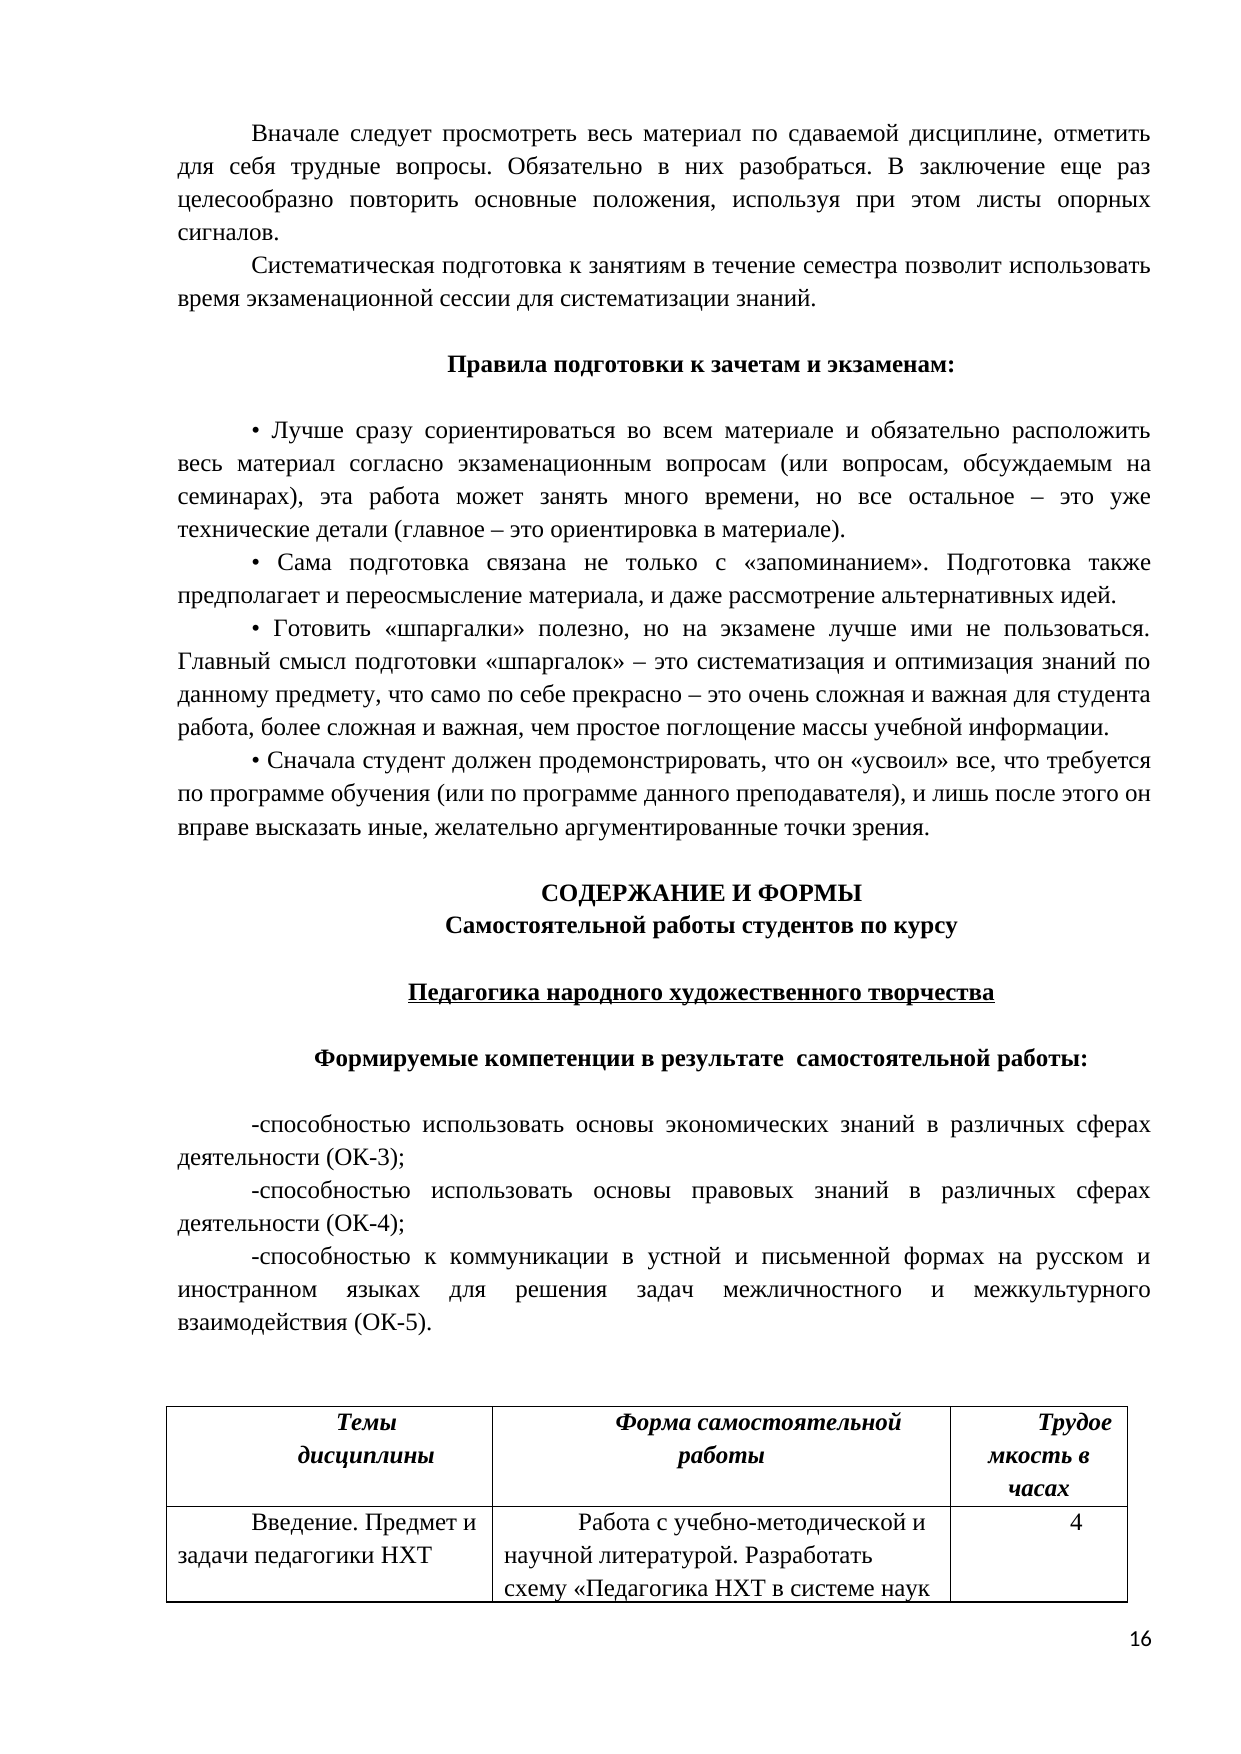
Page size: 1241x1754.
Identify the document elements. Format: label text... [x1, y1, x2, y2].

text • Готовить «шпаргалки» полезно, но на экзамене лучше ими не пользоваться. Главный смысл подготовки «шпаргалок» – это систематизация и оптимизация знаний по данному предмету, что само по себе прекрасно – это очень сложная и важная для студента работа, более сложная и важная, чем простое поглощение массы учебной информации. [177, 613, 1152, 741]
text • Сначала студент должен продемонстрировать, что он «усвоил» все, что требуется по программе обучения (или по программе данного преподавателя), и лишь после этого он вправе высказать иные, желательно аргументированные точки зрения. [177, 746, 1152, 840]
table_header Форма самостоятельной работы [493, 1407, 950, 1506]
text • Лучше сразу сориентироваться во всем материале и обязательно расположить весь материал согласно экзаменационным вопросам (или вопросам, обсуждаемым на семинарах), эта работа может занять много времени, но все остальное – это уже технические детали (главное – это ориентировка в материале). [177, 415, 1152, 543]
table_header Темы дисциплины [167, 1407, 492, 1506]
text Педагогика народного художественного творчества [177, 977, 1152, 1005]
text сОДЕРЖАНИЕ И ФОРМЫ [177, 878, 1152, 906]
table_cell -способностью к коммуникации в устной и письменной формах на русском и иностранном языках для решения задач межличностного и межкультурного взаимодействия (ОК-5). [166, 1241, 1163, 1340]
text Формируемые компетенции в результате самостоятельной работы: [177, 1043, 1152, 1071]
table_header -способностью использовать основы экономических знаний в различных сферах деятельности (ОК-3); [166, 1109, 1163, 1175]
text Вначале следует просмотреть весь материал по сдаваемой дисциплине, отметить для себя трудные вопросы. Обязательно в них разобраться. В заключение еще раз целесообразно повторить основные положения, используя при этом листы опорных сигналов. [177, 118, 1152, 246]
text Правила подготовки к зачетам и экзаменам: [177, 349, 1152, 378]
table_cell -способностью использовать основы правовых знаний в различных сферах деятельности (ОК-4); [166, 1175, 1163, 1241]
text • Сама подготовка связана не только с «запоминанием». Подготовка также предполагает и переосмысление материала, и даже рассмотрение альтернативных идей. [177, 547, 1152, 609]
text Систематическая подготовка к занятиям в течение семестра позволит использовать время экзаменационной сессии для систематизации знаний. [177, 250, 1152, 312]
table_header Трудоемкость в часах [951, 1407, 1127, 1506]
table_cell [167, 1507, 492, 1601]
text Самостоятельной работы студентов по курсу [177, 911, 1152, 939]
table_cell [493, 1507, 950, 1601]
table_cell 4 [951, 1507, 1127, 1601]
